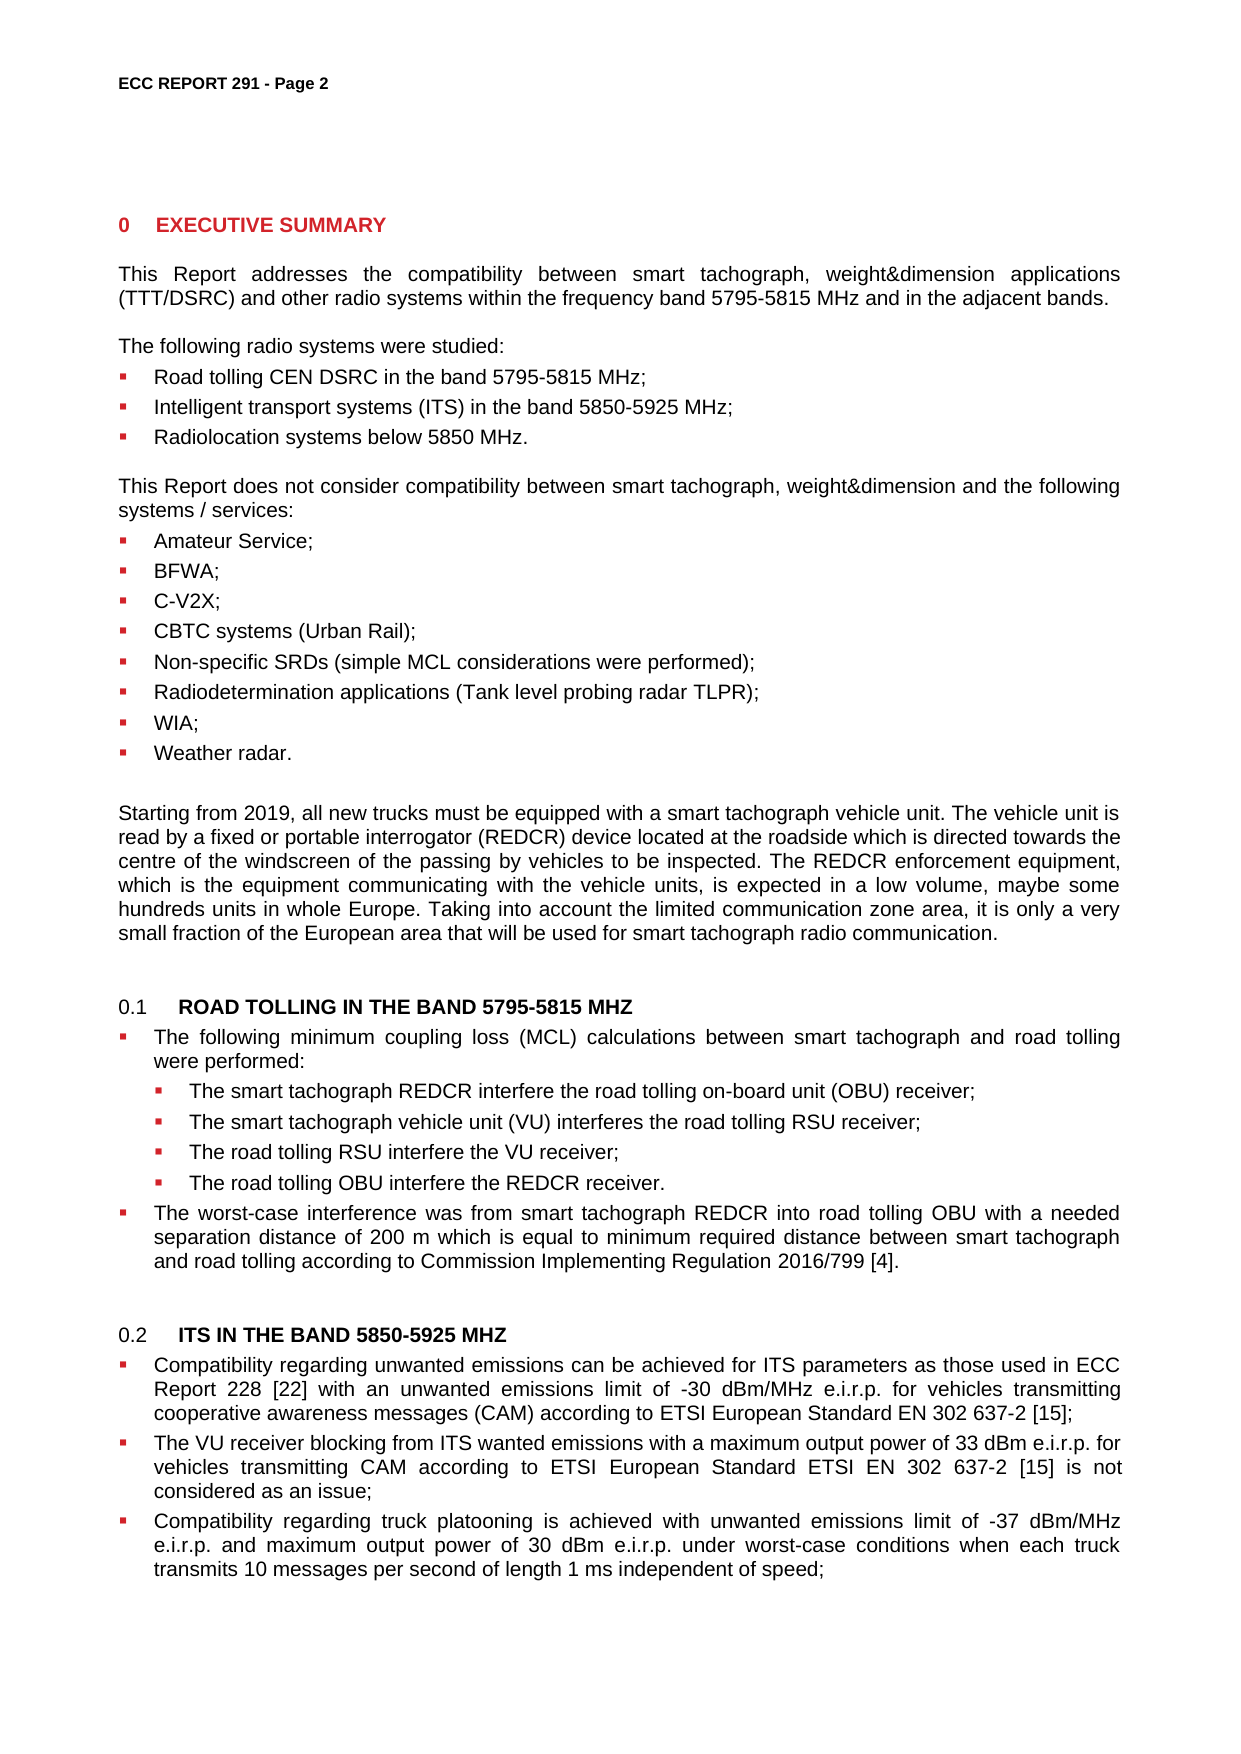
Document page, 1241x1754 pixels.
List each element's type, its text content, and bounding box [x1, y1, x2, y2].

text The smart tachograph REDCR interfere the road tolling on-board unit (OBU) receiver; [153, 1079, 1122, 1103]
text Radiodetermination applications (Tank level probing radar TLPR); [118, 680, 1122, 704]
text Weather radar. [118, 741, 1122, 765]
text This Report does not consider compatibility between smart tachograph, weight&dimension and the following systems / services: [118, 474, 1122, 522]
text The worst-case interference was from smart tachograph REDCR into road tolling OBU with a needed separation distance of 200 m which is equal to minimum required distance between smart tachograph and road tolling according to Commission Implementing Regulation 2016/799 [4]. [118, 1201, 1122, 1273]
text Amateur Service; [118, 528, 1122, 552]
text The following minimum coupling loss (MCL) calculations between smart tachograph and road tolling were performed: [118, 1025, 1122, 1073]
text The VU receiver blocking from ITS wanted emissions with a maximum output power of 33 dBm e.i.r.p. for vehicles transmitting CAM according to ETSI European Standard ETSI EN 302 637-2 [15] is not considered as an issue; [118, 1431, 1122, 1503]
text Intelligent transport systems (ITS) in the band 5850-5925 MHz; [118, 395, 1122, 419]
text Radiolocation systems below 5850 MHz. [118, 425, 1122, 449]
text This Report addresses the compatibility between smart tachograph, weight&dimension applications (TTT/DSRC) and other radio systems within the frequency band 5795-5815 MHz and in the adjacent bands. [118, 261, 1122, 309]
text Non-specific SRDs (simple MCL considerations were performed); [118, 650, 1122, 674]
subtitle Road Tolling in the band 5795-5815 MHz [118, 995, 1122, 1019]
text WIA; [118, 710, 1122, 734]
list Starting from 2019, all new trucks must be equipped with a smart tachograph vehicle unit. The vehicle unit is read by a fixed or portable interrogator (REDCR) device located at the roadside which is directed towards the centre of the windscreen of the passing by vehicles to be inspected. The REDCR enforcement equipment, which is the equipment communicating with the vehicle units, is expected in a low volume, maybe some hundreds units in whole Europe. Taking into account the limited communication zone area, it is only a very small fraction of the European area that will be used for smart tachograph radio communication. [118, 801, 1122, 945]
text The smart tachograph vehicle unit (VU) interferes the road tolling RSU receiver; [153, 1110, 1122, 1134]
subtitle Executive summary [118, 212, 1122, 236]
text The following radio systems were studied: [118, 334, 1122, 358]
text CBTC systems (Urban Rail); [118, 619, 1122, 643]
subtitle ITS in the band 5850-5925 MHz [118, 1323, 1122, 1347]
text The road tolling OBU interfere the REDCR receiver. [153, 1170, 1122, 1194]
text Compatibility regarding unwanted emissions can be achieved for ITS parameters as those used in ECC Report 228 [22] with an unwanted emissions limit of -30 dBm/MHz e.i.r.p. for vehicles transmitting cooperative awareness messages (CAM) according to ETSI European Standard EN 302 637-2 [15]; [118, 1353, 1122, 1425]
text BFWA; [118, 559, 1122, 583]
text C-V2X; [118, 589, 1122, 613]
text Road tolling CEN DSRC in the band 5795-5815 MHz; [118, 364, 1122, 389]
text Compatibility regarding truck platooning is achieved with unwanted emissions limit of -37 dBm/MHz e.i.r.p. and maximum output power of 30 dBm e.i.r.p. under worst-case conditions when each truck transmits 10 messages per second of length 1 ms independent of speed; [118, 1509, 1122, 1581]
text The road tolling RSU interfere the VU receiver; [153, 1140, 1122, 1164]
